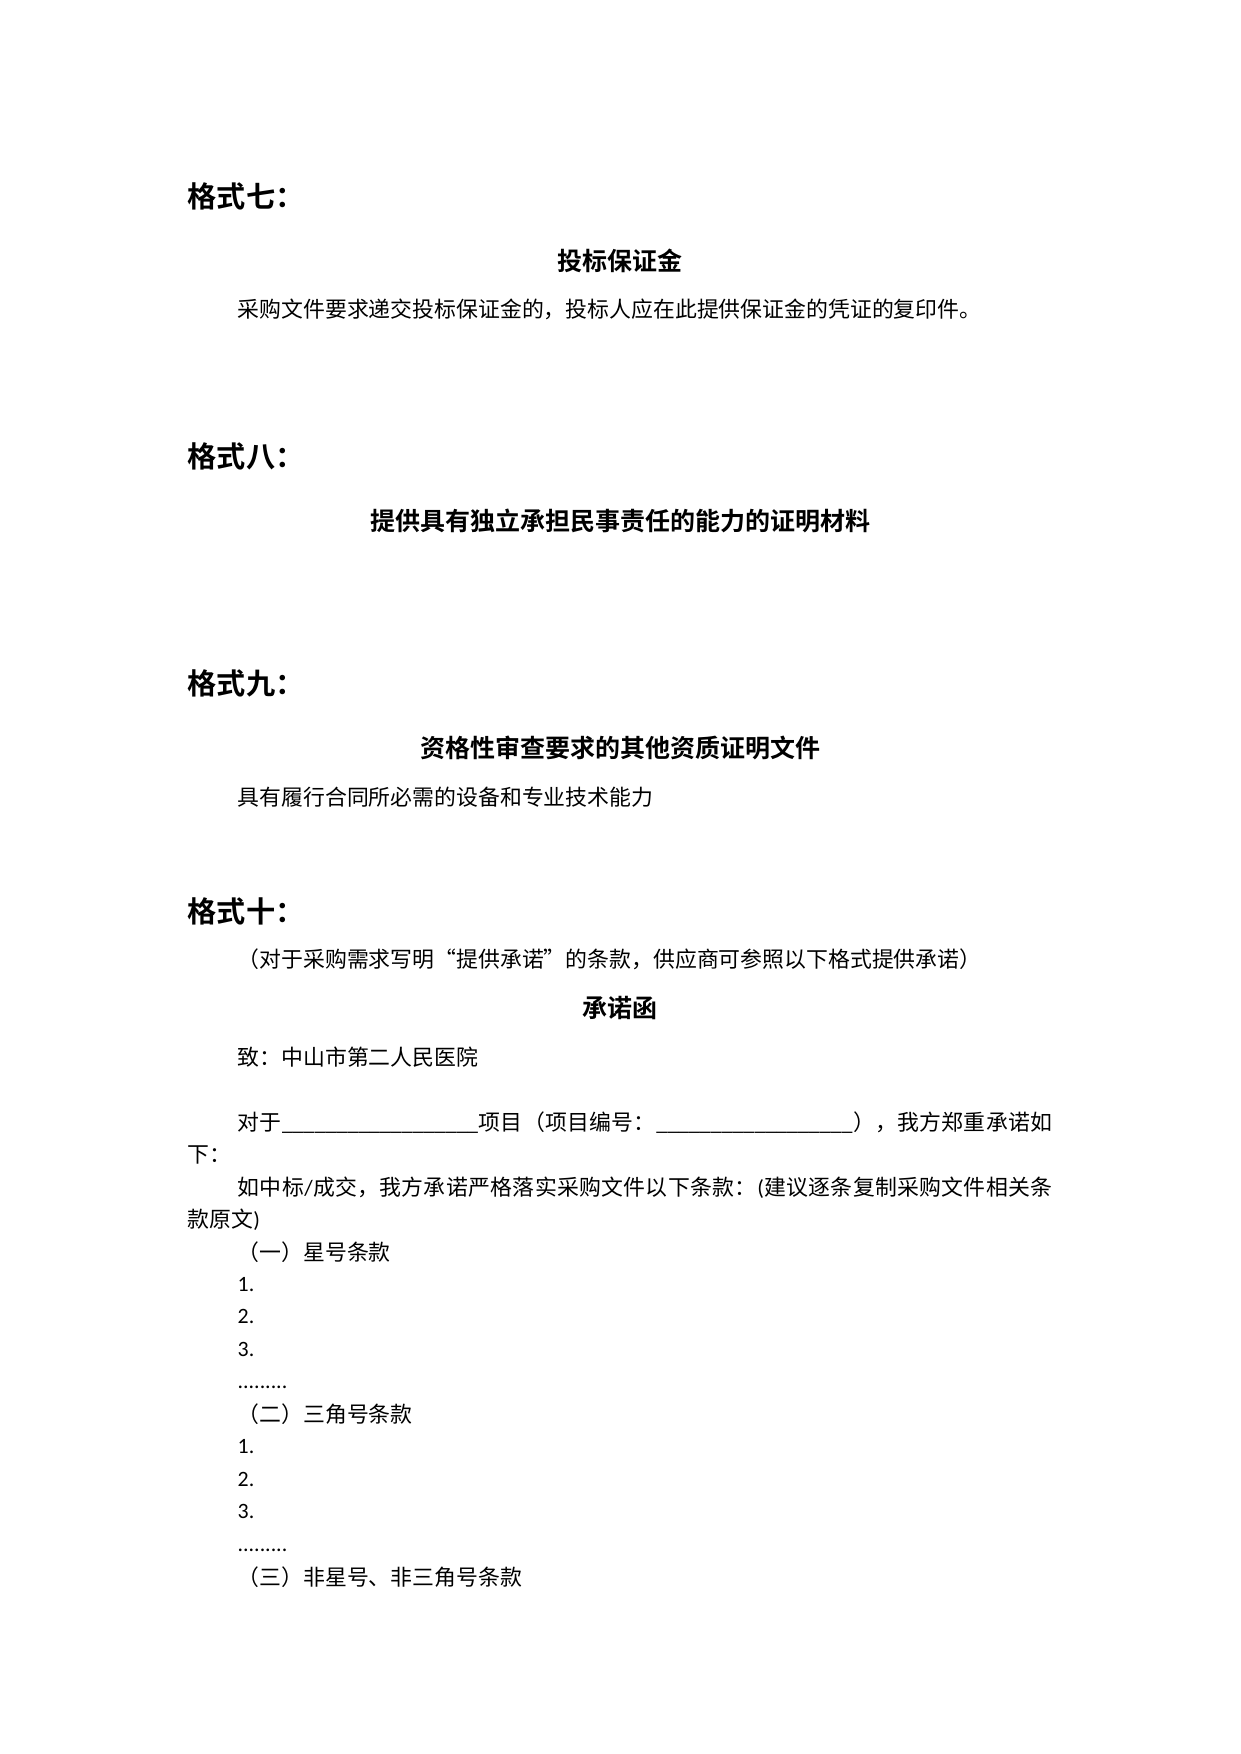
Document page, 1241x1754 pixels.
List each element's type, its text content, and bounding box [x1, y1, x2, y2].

text 采购文件要求递交投标保证金的，投标人应在此提供保证金的凭证的复印件。 [187, 292, 1053, 324]
text 具有履行合同所必需的设备和专业技术能力 [187, 779, 1053, 812]
text （三）非星号、非三角号条款 [187, 1559, 1053, 1592]
text 格式十： [187, 877, 1053, 942]
text （一）星号条款 [187, 1234, 1053, 1267]
text 2. [187, 1299, 1053, 1332]
text 致：中山市第二人民医院 [187, 1039, 1053, 1104]
text 格式九： [187, 649, 1053, 714]
text 1. [187, 1267, 1053, 1299]
text 3. [187, 1332, 1053, 1364]
text 如中标/成交，我方承诺严格落实采购文件以下条款：(建议逐条复制采购文件相关条款原文) [187, 1169, 1053, 1234]
text 1. [187, 1429, 1053, 1462]
text 格式七： [187, 162, 1053, 227]
text 提供具有独立承担民事责任的能力的证明材料 [187, 487, 1053, 552]
text 3. [187, 1494, 1053, 1527]
text 2. [187, 1462, 1053, 1494]
text （对于采购需求写明“提供承诺”的条款，供应商可参照以下格式提供承诺） [187, 942, 1053, 974]
text （二）三角号条款 [187, 1397, 1053, 1429]
text 资格性审查要求的其他资质证明文件 [187, 714, 1053, 779]
text ......... [187, 1527, 1053, 1559]
text 对于__________________项目（项目编号：__________________），我方郑重承诺如下： [187, 1104, 1053, 1169]
text 承诺函 [187, 974, 1053, 1039]
text 格式八： [187, 422, 1053, 487]
text ......... [187, 1364, 1053, 1397]
text 投标保证金 [187, 227, 1053, 292]
